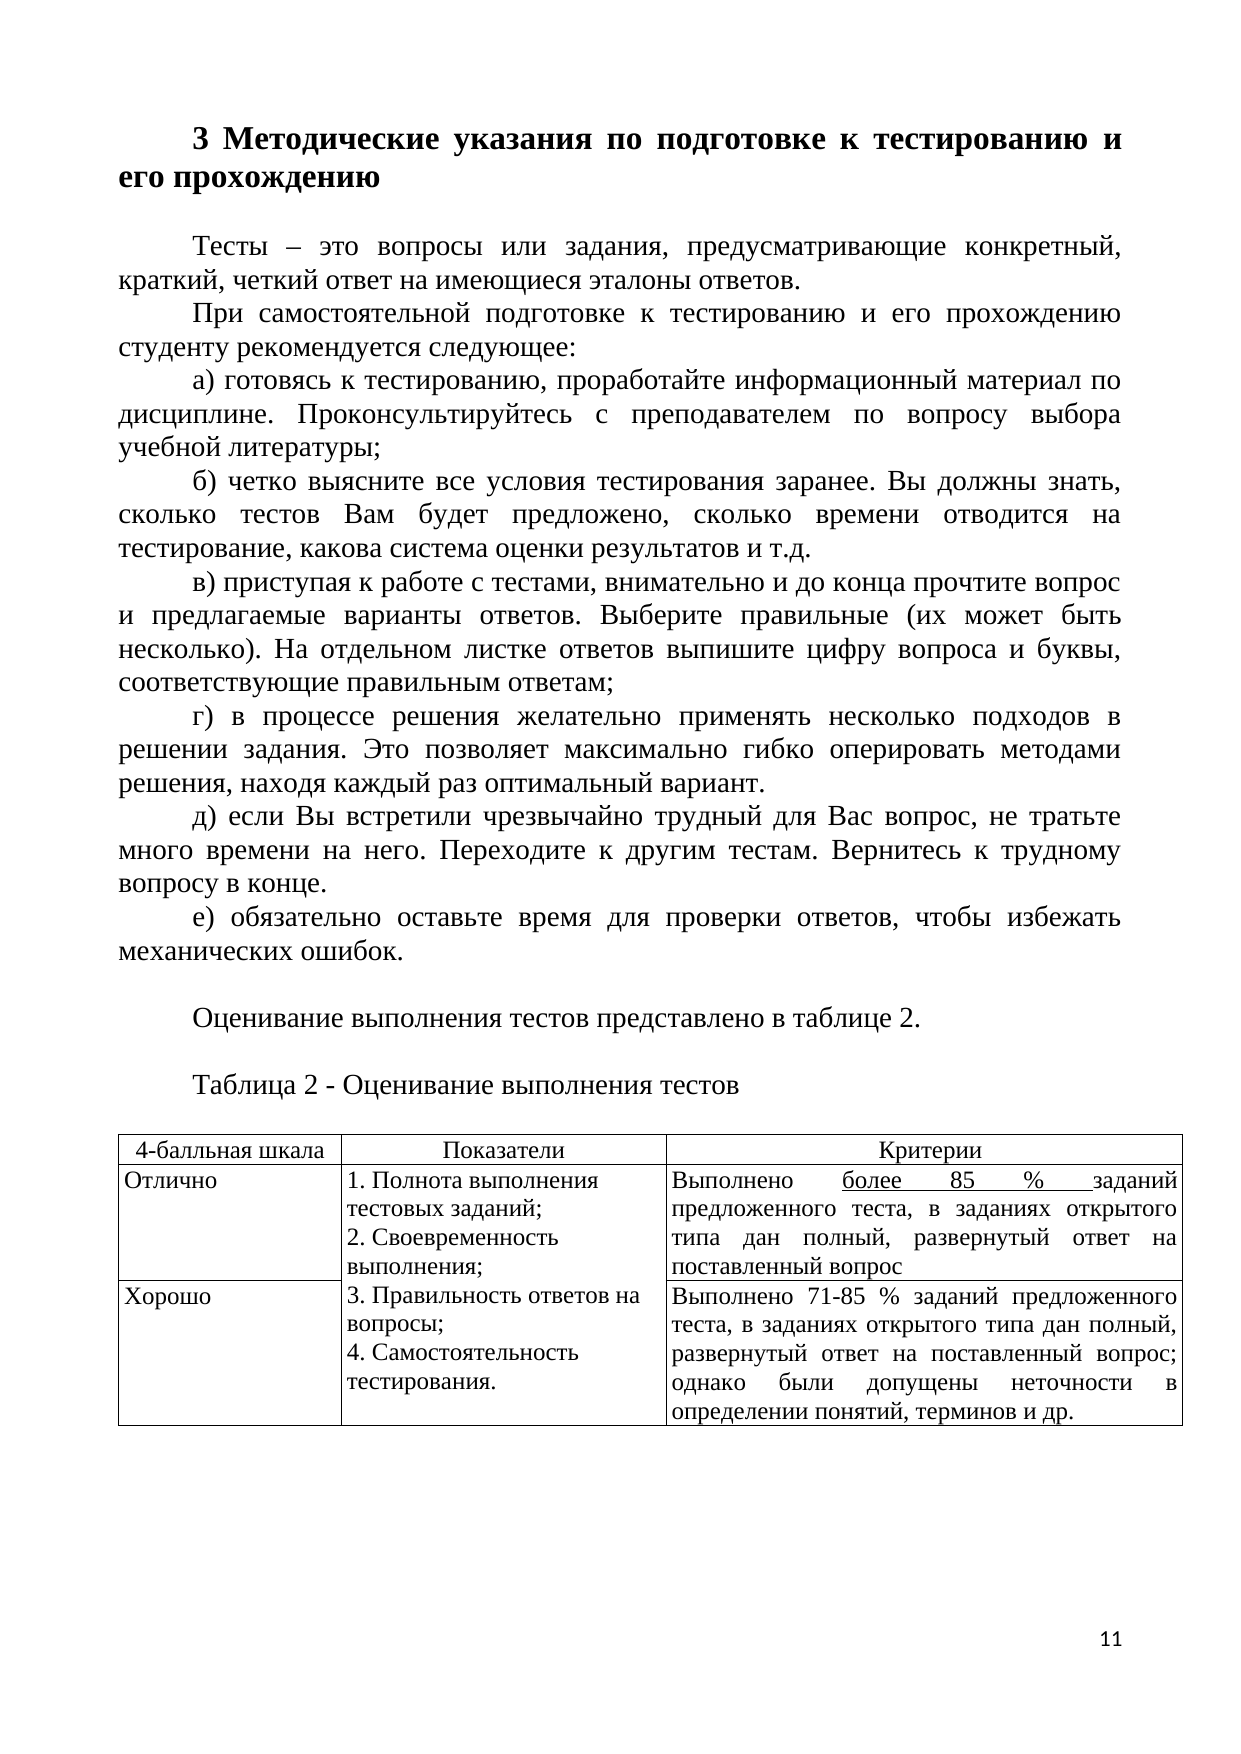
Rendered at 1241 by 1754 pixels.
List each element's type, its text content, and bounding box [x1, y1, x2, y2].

text а) готовясь к тестированию, проработайте информационный материал по дисциплине. Проконсультируйтесь с преподавателем по вопросу выбора учебной литературы; [118, 362, 1122, 463]
table_cell Отлично [119, 1165, 341, 1280]
table_header Показатели [342, 1135, 666, 1164]
table_header 4-балльная шкала [119, 1135, 341, 1164]
text Таблица 2 - Оценивание выполнения тестов [118, 1067, 1122, 1100]
text Тесты – это вопросы или задания, предусматривающие конкретный, краткий, четкий ответ на имеющиеся эталоны ответов. [118, 228, 1122, 295]
text е) обязательно оставьте время для проверки ответов, чтобы избежать механических ошибок. [118, 899, 1122, 966]
text При самостоятельной подготовке к тестированию и его прохождению студенту рекомендуется следующее: [118, 295, 1122, 362]
table_cell Выполнено более 85 % заданий предложенного теста, в заданиях открытого типа дан полный, развернутый ответ на поставленный вопрос [667, 1165, 1182, 1280]
table_header Критерии [667, 1135, 1182, 1164]
text в) приступая к работе с тестами, внимательно и до конца прочтите вопрос и предлагаемые варианты ответов. Выберите правильные (их может быть несколько). На отдельном листке ответов выпишите цифру вопроса и буквы, соответствующие правильным ответам; [118, 564, 1122, 698]
text д) если Вы встретили чрезвычайно трудный для Вас вопрос, не тратьте много времени на него. Переходите к другим тестам. Вернитесь к трудному вопросу в конце. [118, 798, 1122, 899]
text б) четко выясните все условия тестирования заранее. Вы должны знать, сколько тестов Вам будет предложено, сколько времени отводится на тестирование, какова система оценки результатов и т.д. [118, 463, 1122, 564]
table_cell Выполнено 71-85 % заданий предложенного теста, в заданиях открытого типа дан полный, развернутый ответ на поставленный вопрос; однако были допущены неточности в определении понятий, терминов и др. [667, 1281, 1182, 1424]
text 3 Методические указания по подготовке к тестированию и его прохождению [118, 118, 1122, 195]
table_cell 1. Полнота выполнения тестовых заданий; 2. Своевременность выполнения; 3. Правильность ответов на вопросы; 4. Самостоятельность тестирования. [342, 1165, 666, 1424]
text г) в процессе решения желательно применять несколько подходов в решении задания. Это позволяет максимально гибко оперировать методами решения, находя каждый раз оптимальный вариант. [118, 698, 1122, 798]
table_cell Хорошо [119, 1281, 341, 1424]
text Оценивание выполнения тестов представлено в таблице 2. [118, 1000, 1122, 1033]
